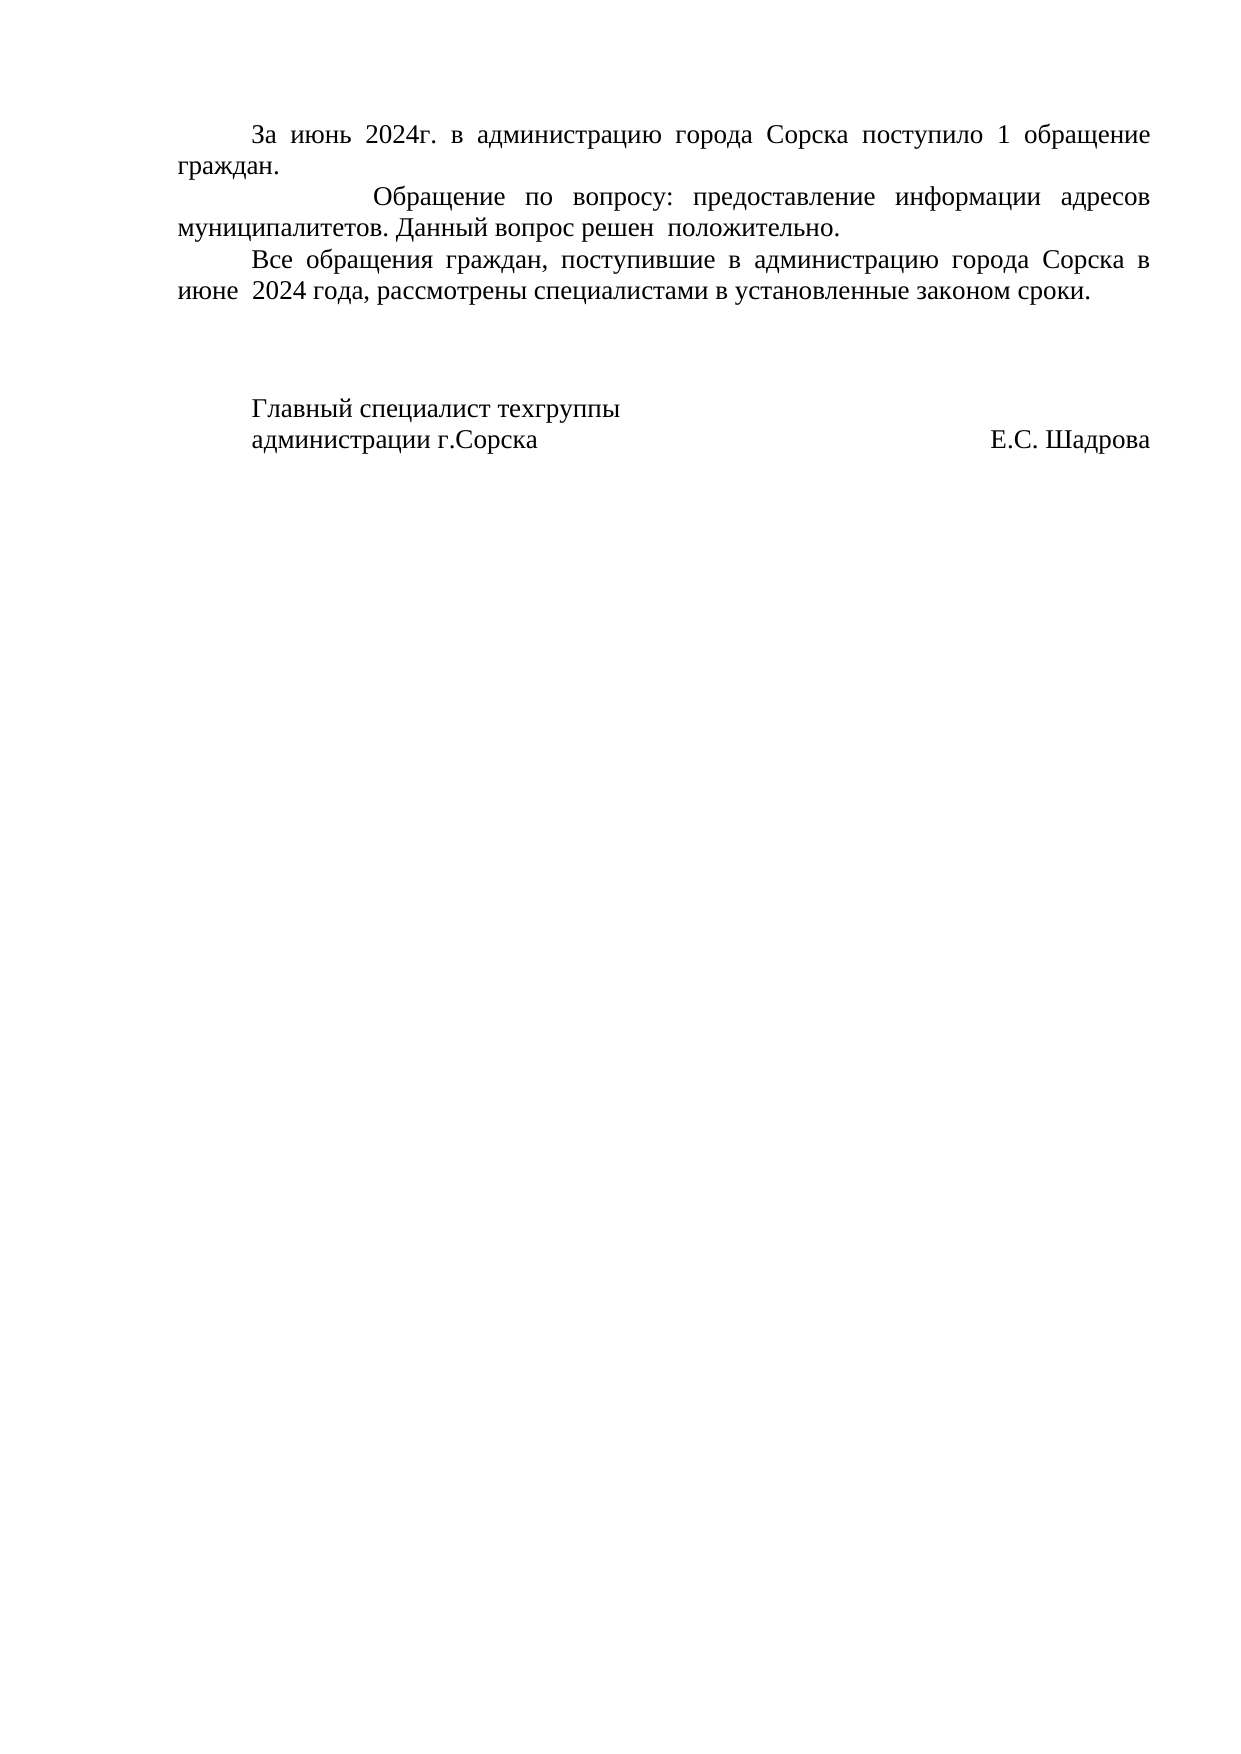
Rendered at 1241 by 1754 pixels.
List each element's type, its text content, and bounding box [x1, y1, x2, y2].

text Обращение по вопросу: предоставление информации адресов муниципалитетов. Данный вопрос решен положительно. [177, 180, 1152, 243]
text За июнь 2024г. в администрацию города Сорска поступило 1 обращение граждан. [177, 118, 1152, 180]
text Все обращения граждан, поступившие в администрацию города Сорска в июне 2024 года, рассмотрены специалистами в установленные законом сроки. [177, 243, 1152, 305]
text администрации г.Сорска Е.С. Шадрова [177, 423, 1152, 454]
text Главный специалист техгруппы [177, 392, 1152, 423]
